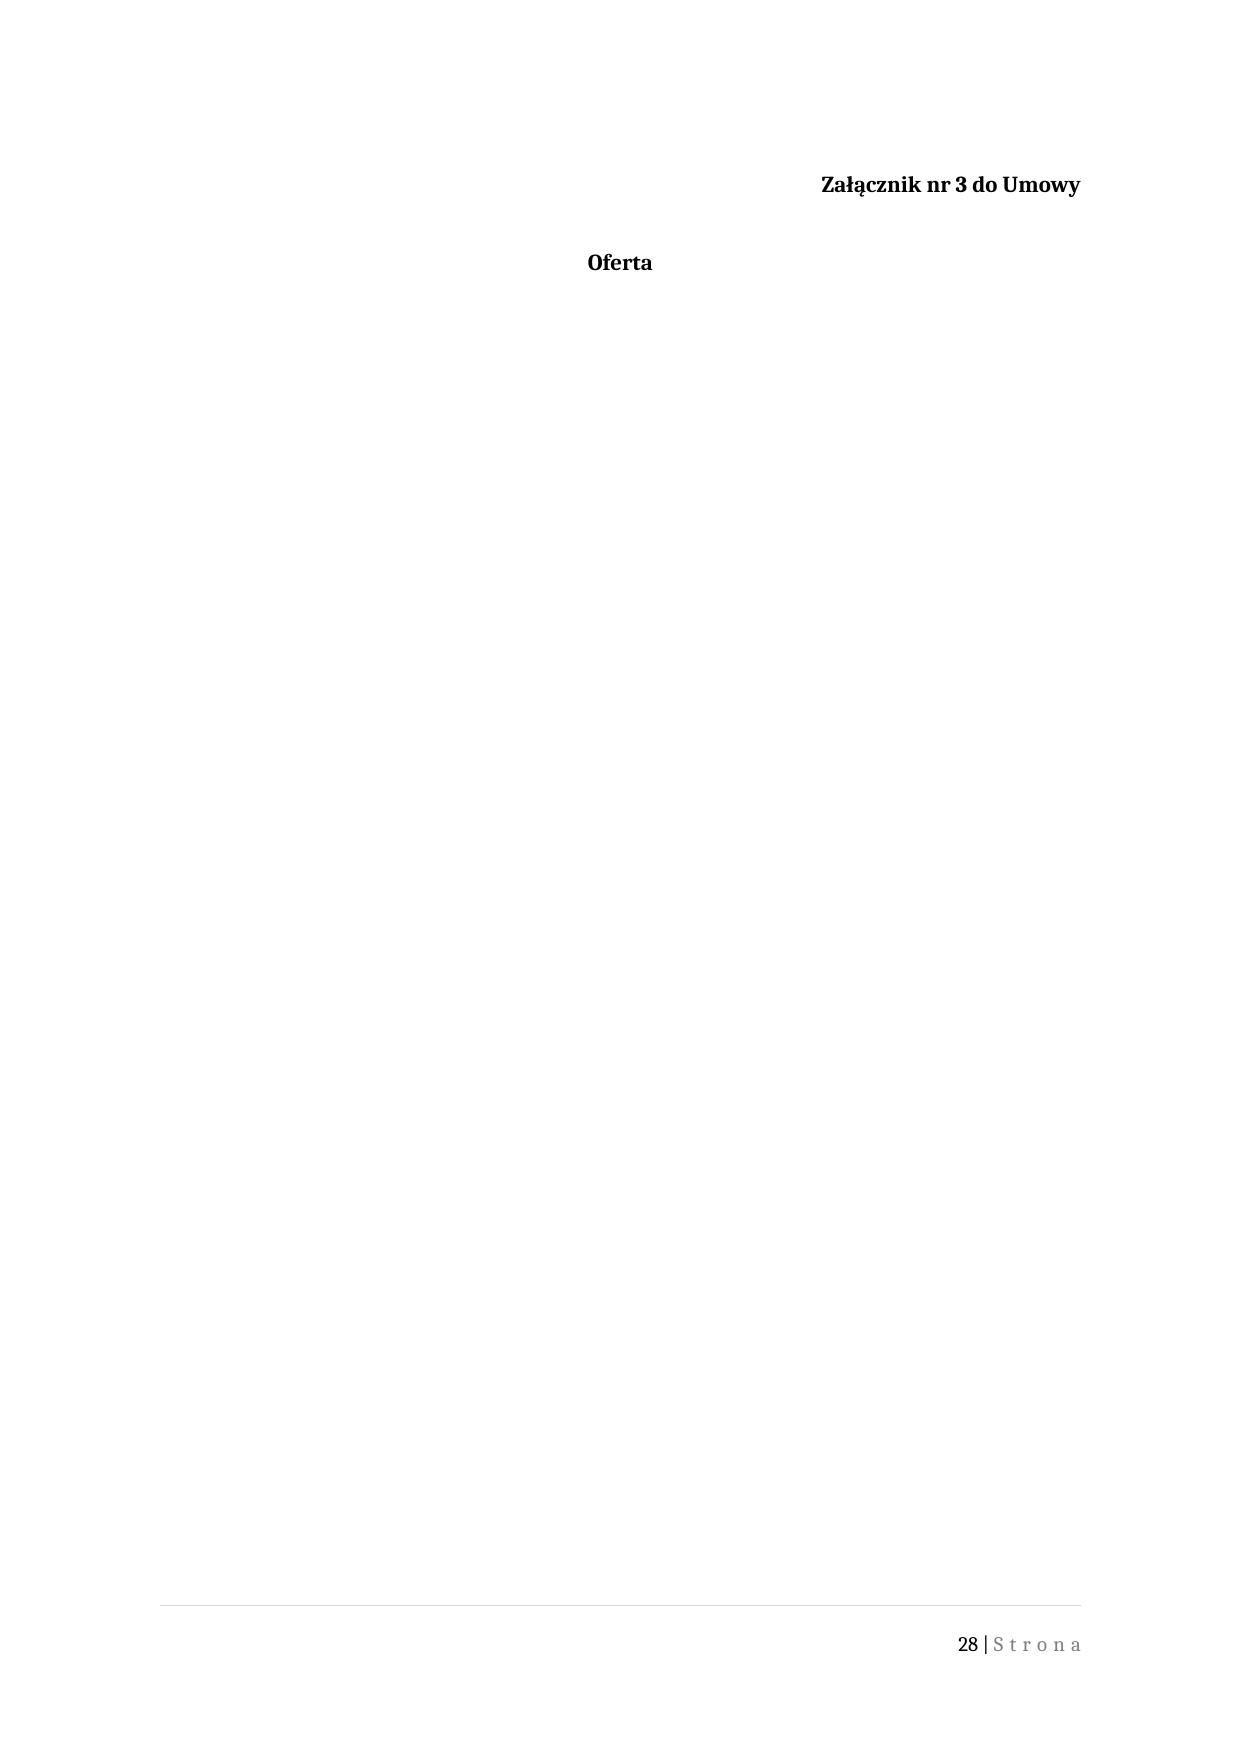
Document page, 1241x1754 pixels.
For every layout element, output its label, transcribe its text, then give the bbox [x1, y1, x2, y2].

text Oferta [159, 250, 1081, 276]
text Załącznik nr 3 do Umowy [159, 172, 1081, 198]
